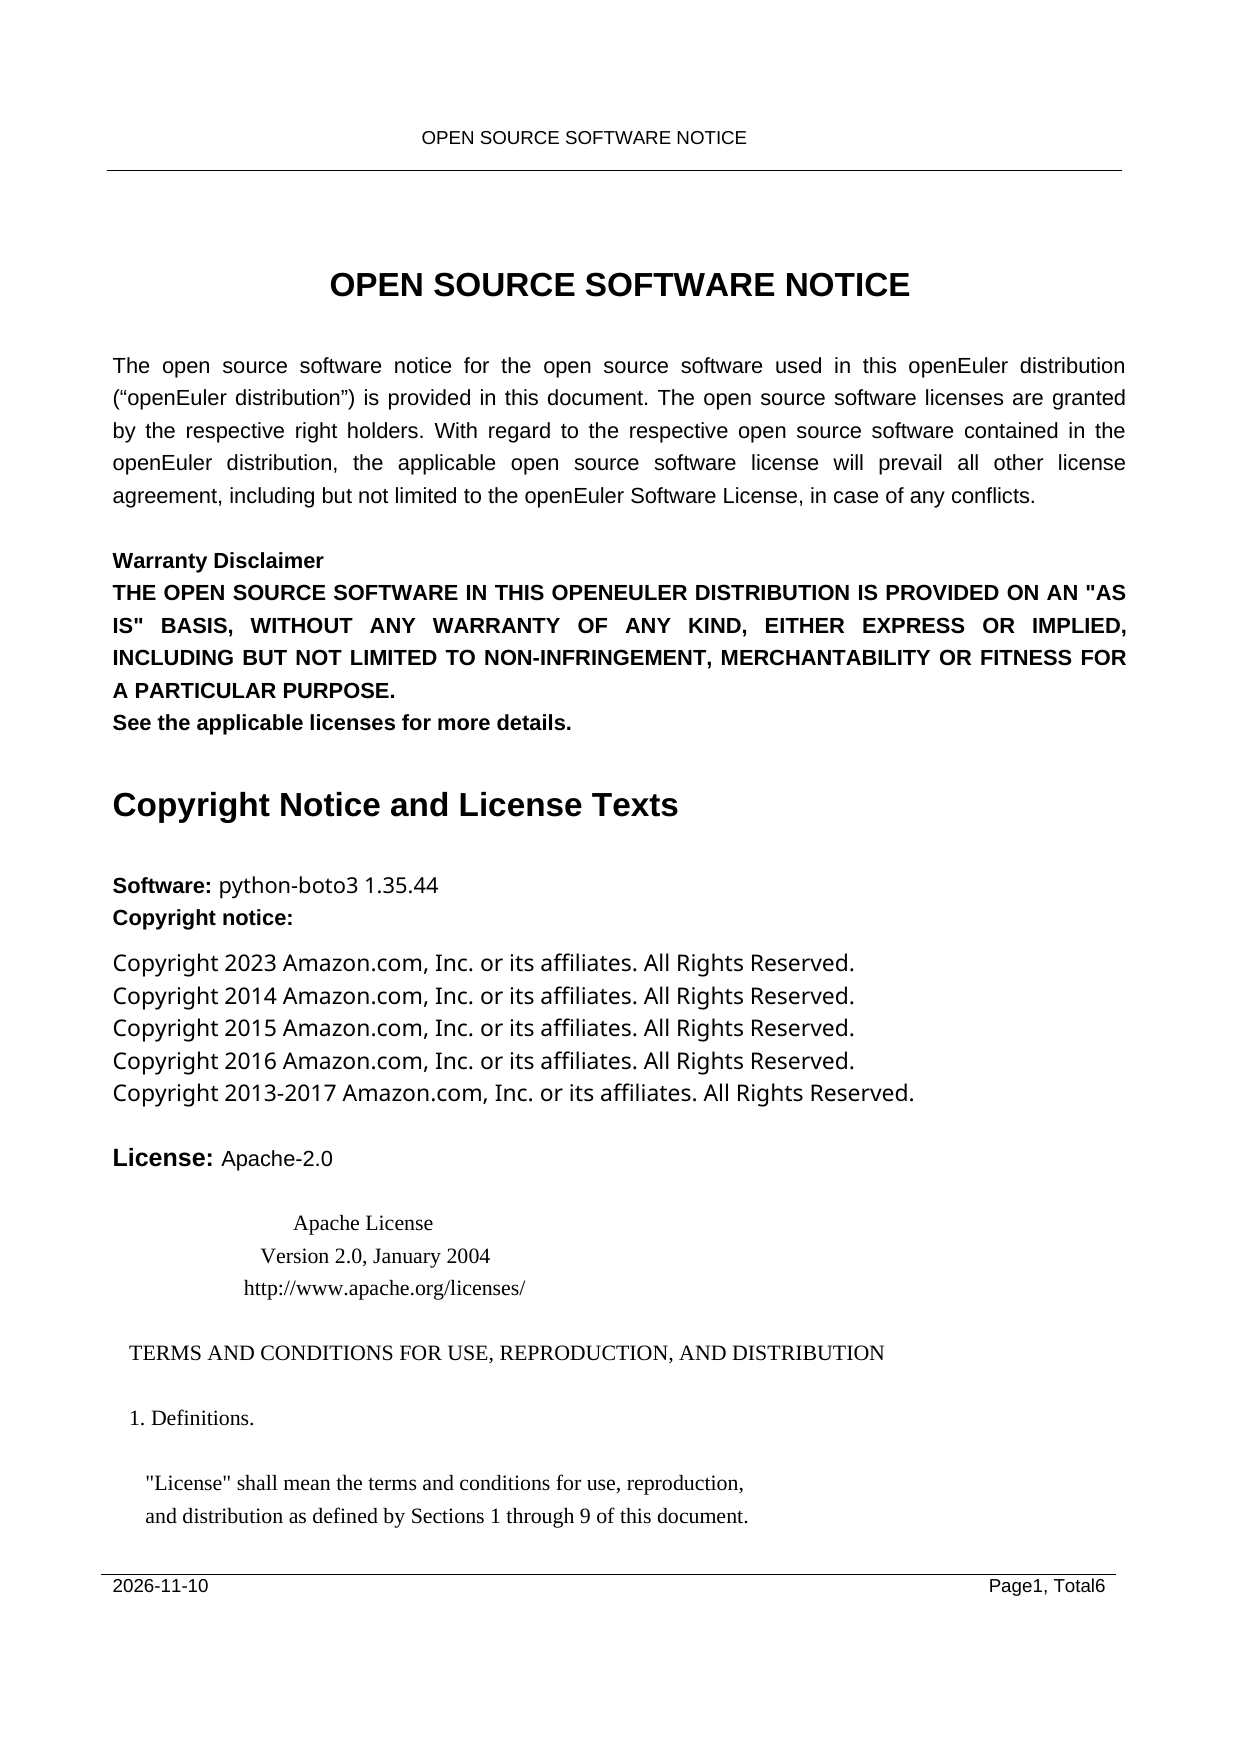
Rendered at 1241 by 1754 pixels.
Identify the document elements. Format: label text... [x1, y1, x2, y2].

text Warranty Disclaimer [112, 544, 1128, 576]
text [112, 1174, 1128, 1532]
text The open source software notice for the open source software used in this openEuler distribution (“openEuler distribution”) is provided in this document. The open source software licenses are granted by the respective right holders. With regard to the respective open source software contained in the openEuler distribution, the applicable open source software license will prevail all other license agreement, including but not limited to the openEuler Software License, in case of any conflicts. [112, 349, 1128, 511]
text License: Apache-2.0 [112, 1142, 1128, 1174]
title Software: python-boto3 1.35.44 [112, 869, 1128, 901]
text Copyright 2023 Amazon.com, Inc. or its affiliates. All Rights Reserved. Copyright 2014 Amazon.com, Inc. or its affiliates. All Rights Reserved. Copyright 2015 Amazon.com, Inc. or its affiliates. All Rights Reserved. Copyright 2016 Amazon.com, Inc. or its affiliates. All Rights Reserved. Copyright 2013-2017 Amazon.com, Inc. or its affiliates. All Rights Reserved. [112, 947, 1128, 1142]
text THE OPEN SOURCE SOFTWARE IN THIS OPENEULER DISTRIBUTION IS PROVIDED ON AN "AS IS" BASIS, WITHOUT ANY WARRANTY OF ANY KIND, EITHER EXPRESS OR IMPLIED, INCLUDING BUT NOT LIMITED TO NON-INFRINGEMENT, MERCHANTABILITY OR FITNESS FOR A PARTICULAR PURPOSE. See the applicable licenses for more details. [112, 576, 1128, 739]
text Copyright Notice and License Texts [112, 771, 1128, 836]
text OPEN SOURCE SOFTWARE NOTICE [112, 251, 1128, 316]
text Copyright notice: [112, 901, 1128, 934]
